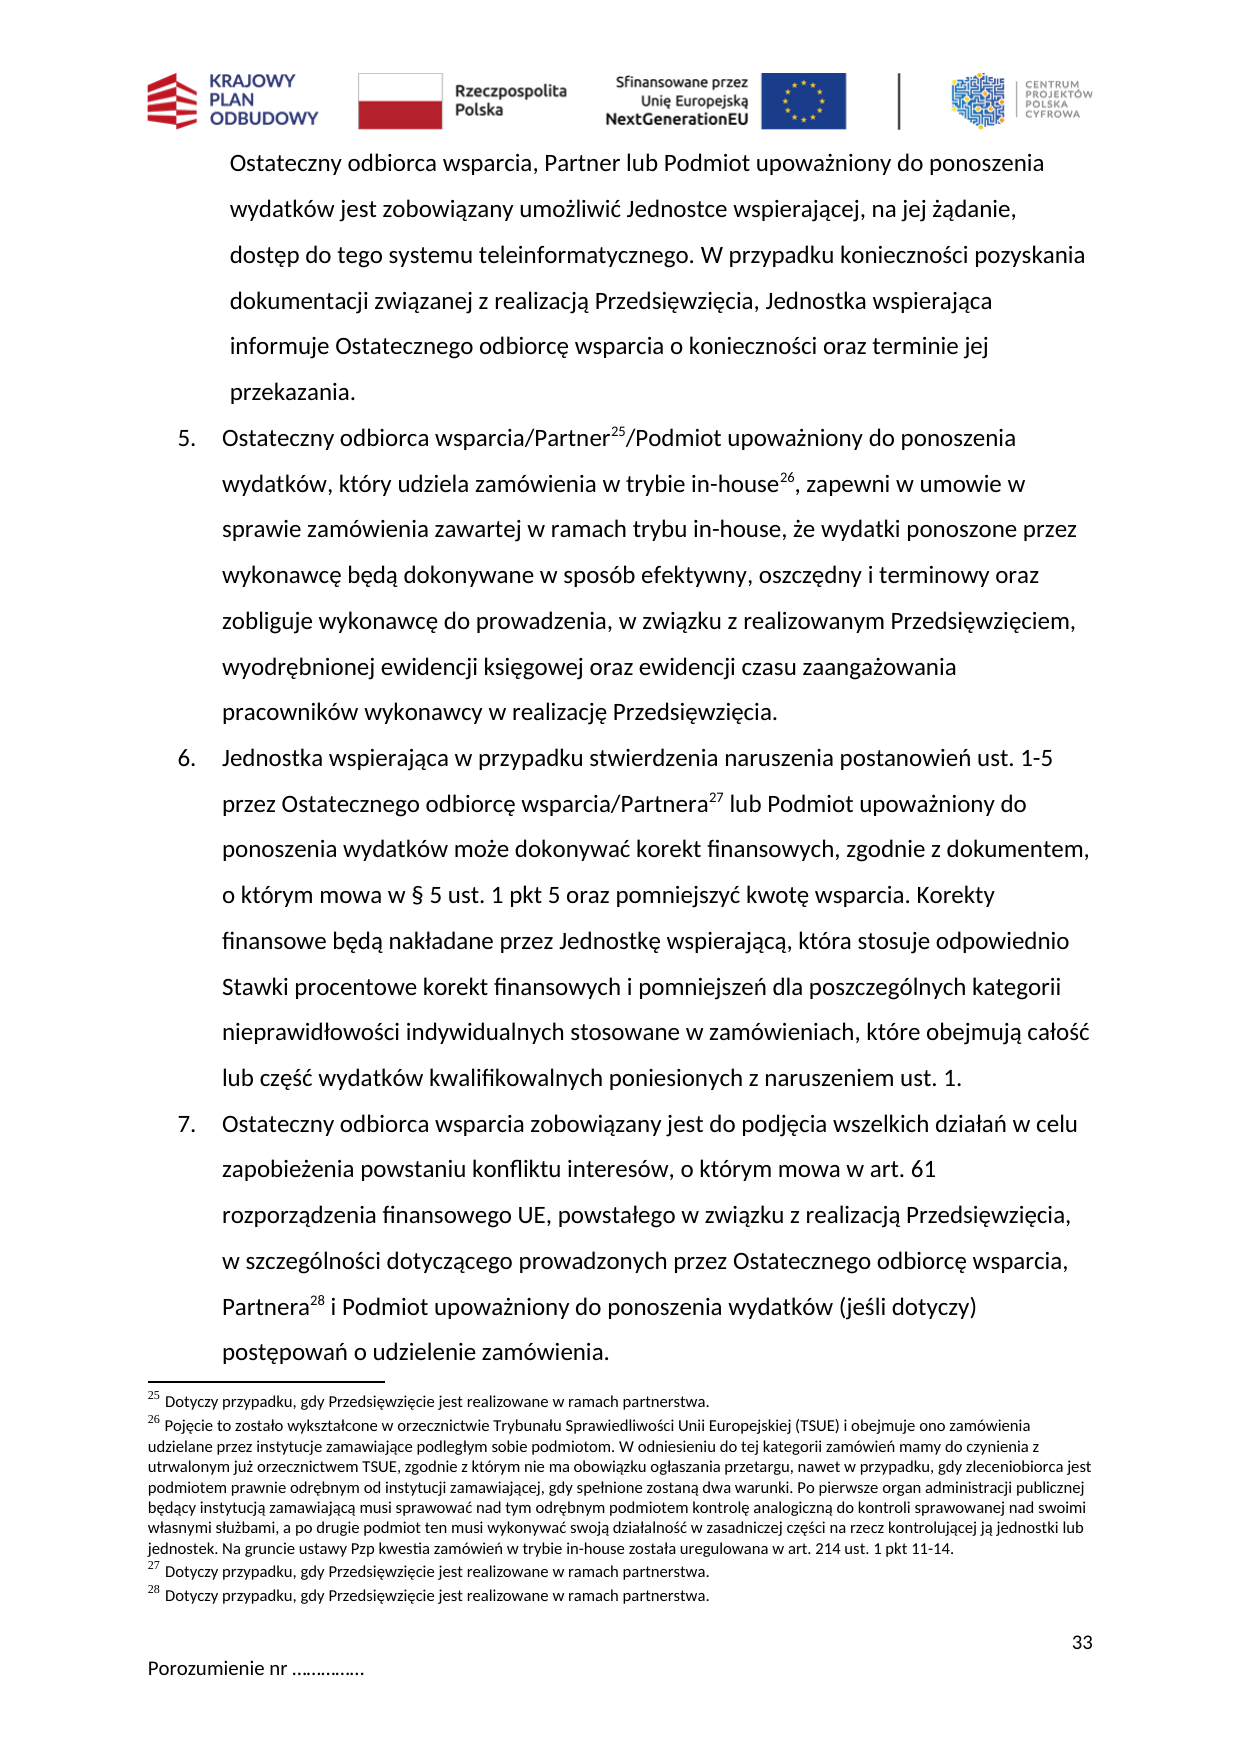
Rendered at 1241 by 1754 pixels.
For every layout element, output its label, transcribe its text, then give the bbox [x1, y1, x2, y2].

list Ostateczny odbiorca wsparcia zobowiązany jest do podjęcia wszelkich działań w celu zapobieżenia powstaniu konfliktu interesów, o którym mowa w art. 61 rozporządzenia finansowego UE, powstałego w związku z realizacją Przedsięwzięcia, w szczególności dotyczącego prowadzonych przez Ostatecznego odbiorcę wsparcia, Partnera i Podmiot upoważniony do ponoszenia wydatków (jeśli dotyczy) postępowań o udzielenie zamówienia. [177, 1108, 1093, 1367]
picture [147, 73, 1093, 130]
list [185, 148, 1093, 407]
list Ostateczny odbiorca wsparcia/Partner/Podmiot upoważniony do ponoszenia wydatków, który udziela zamówienia w trybie in-house, zapewni w umowie w sprawie zamówienia zawartej w ramach trybu in-house, że wydatki ponoszone przez wykonawcę będą dokonywane w sposób efektywny, oszczędny i terminowy oraz zobliguje wykonawcę do prowadzenia, w związku z realizowanym Przedsięwzięciem, wyodrębnionej ewidencji księgowej oraz ewidencji czasu zaangażowania pracowników wykonawcy w realizację Przedsięwzięcia. [177, 422, 1093, 727]
list Jednostka wspierająca w przypadku stwierdzenia naruszenia postanowień ust. 1-5 przez Ostatecznego odbiorcę wsparcia/Partnera lub Podmiot upoważniony do ponoszenia wydatków może dokonywać korekt finansowych, zgodnie z dokumentem, o którym mowa w § 5 ust. 1 pkt 5 oraz pomniejszyć kwotę wsparcia. Korekty finansowe będą nakładane przez Jednostkę wspierającą, która stosuje odpowiednio Stawki procentowe korekt finansowych i pomniejszeń dla poszczególnych kategorii nieprawidłowości indywidualnych stosowane w zamówieniach, które obejmują całość lub część wydatków kwalifikowalnych poniesionych z naruszeniem ust. 1. [177, 742, 1093, 1093]
